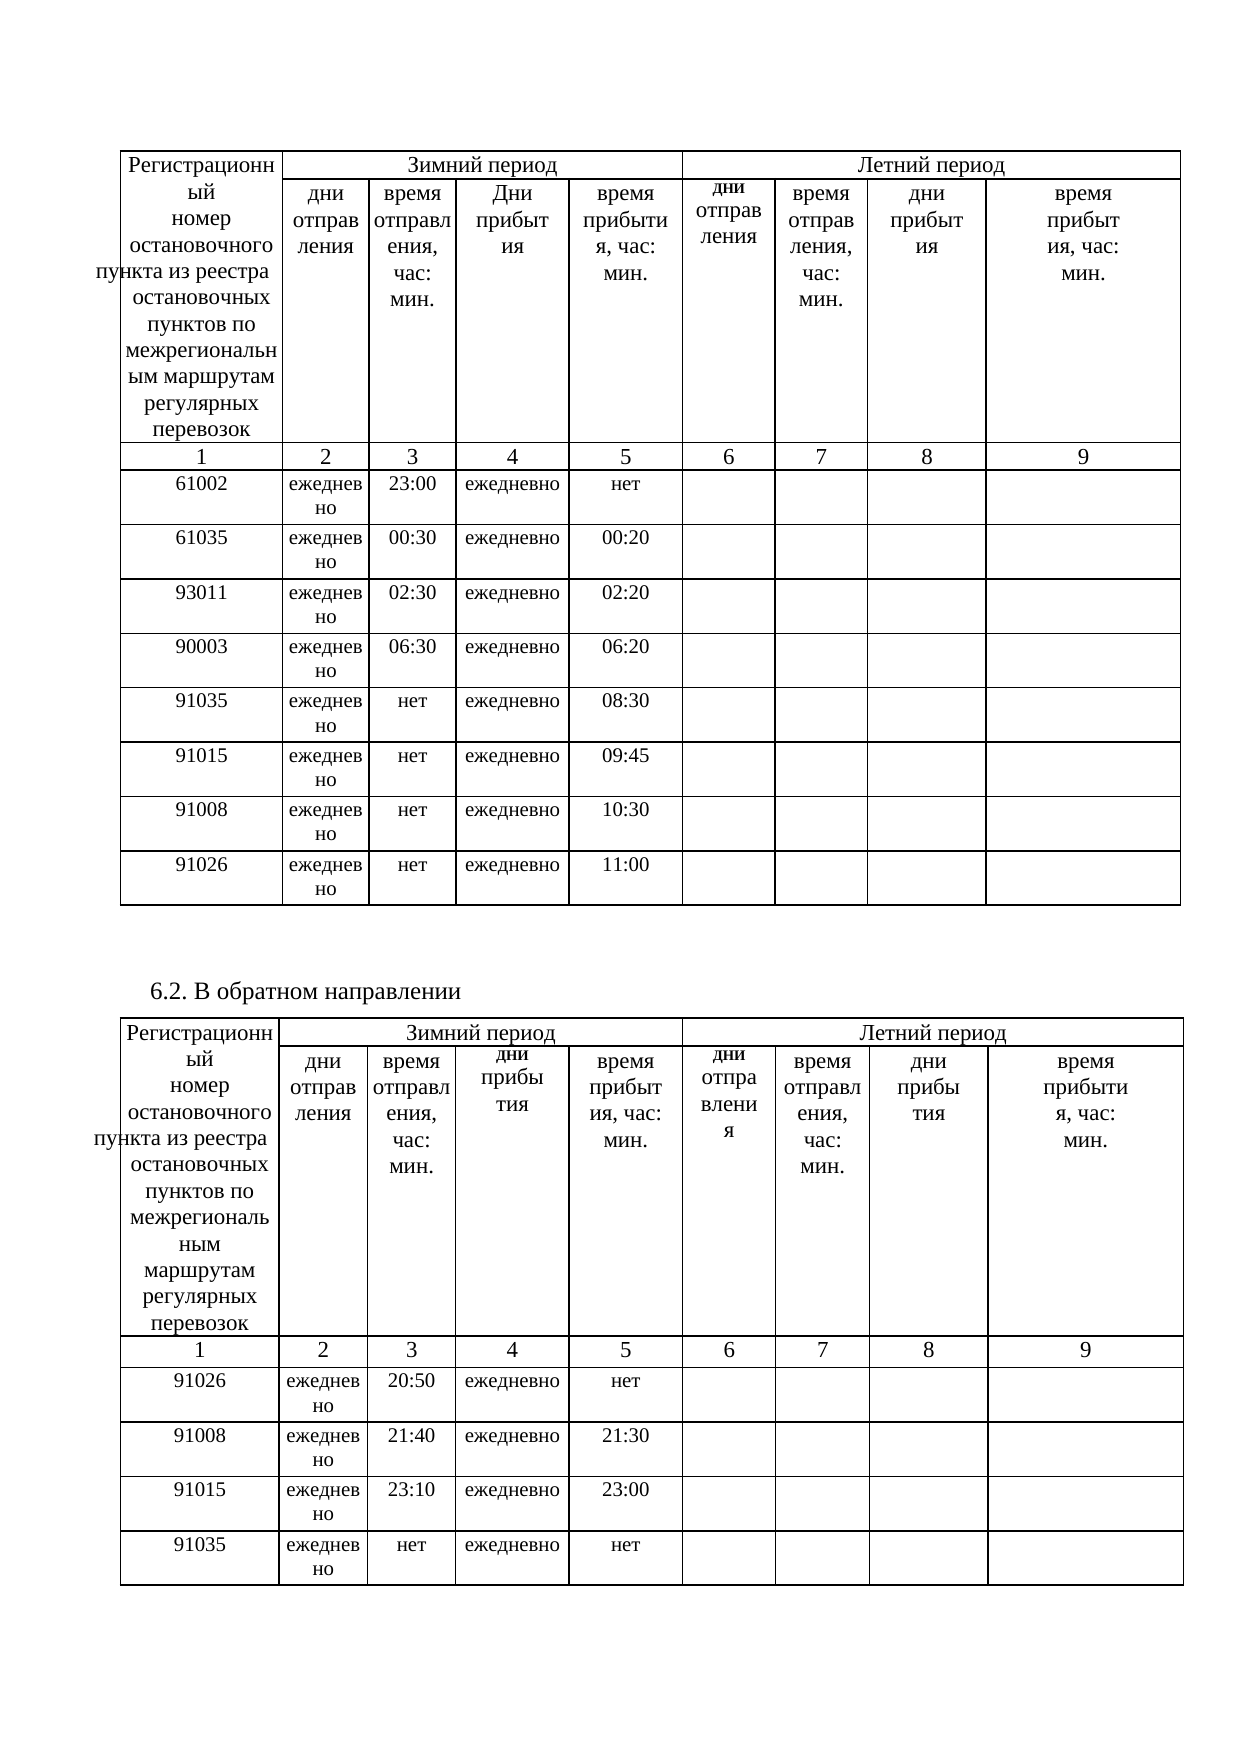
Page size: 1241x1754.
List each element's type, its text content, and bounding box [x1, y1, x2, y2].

table_cell 11:00 [570, 852, 682, 904]
table_cell время прибыти я, час: мин. [570, 180, 682, 441]
table_cell 61035 [121, 525, 282, 578]
table_cell нет [570, 1532, 682, 1584]
table_cell ежедневно [457, 797, 568, 850]
table_cell время отправл ения, час: мин. [370, 180, 455, 441]
table_cell 6 [683, 1337, 775, 1367]
table_cell ДНИ прибы тия [456, 1047, 568, 1335]
table_cell дни прибыт ия [868, 180, 985, 441]
table_cell время отправ ления, час: мин. [776, 180, 867, 441]
table_cell время отправл ения, час: мин. [368, 1047, 455, 1335]
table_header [121, 1019, 278, 1335]
table_cell 06:20 [570, 634, 682, 687]
table_cell 08:30 [570, 688, 682, 741]
table_cell [683, 634, 774, 687]
table_cell [868, 525, 985, 578]
table_cell ежедневно [283, 580, 368, 632]
text 6.2. В обратном направлении [150, 976, 1090, 1005]
table_cell ежедневно [457, 688, 568, 741]
table_cell 20:50 [368, 1368, 455, 1421]
table_cell ежедневно [457, 852, 568, 904]
table_cell 3 [370, 443, 455, 469]
table_cell дни отправ ления [280, 1047, 367, 1335]
table_cell [987, 471, 1180, 524]
table_cell 91026 [121, 1368, 278, 1421]
table_cell ежедневно [457, 525, 568, 578]
table_cell [683, 1423, 775, 1476]
table_cell ежедневно [283, 852, 368, 904]
table_cell [987, 525, 1180, 578]
table_cell ежедневно [280, 1532, 367, 1584]
table_cell [776, 1532, 869, 1584]
table_cell 00:20 [570, 525, 682, 578]
table_cell 7 [776, 443, 867, 469]
table_cell [870, 1477, 987, 1530]
table_cell [868, 743, 985, 796]
table_cell [683, 580, 774, 632]
table_cell [987, 743, 1180, 796]
table_cell [987, 580, 1180, 632]
table_cell ДНИ отправ ления [683, 180, 774, 441]
table_cell дни прибы тия [870, 1047, 987, 1335]
table_cell 5 [570, 443, 682, 469]
table_cell 00:30 [370, 525, 455, 578]
table_cell [987, 634, 1180, 687]
table_cell [870, 1532, 987, 1584]
table_cell время прибыти я, час: мин. [989, 1047, 1183, 1335]
table_cell 91035 [121, 1532, 278, 1584]
table_cell дни отправ ления [283, 180, 368, 441]
table_cell [683, 525, 774, 578]
table_cell [989, 1423, 1183, 1476]
table_cell ежедневно [283, 797, 368, 850]
table_cell [776, 688, 867, 741]
table_cell 3 [368, 1337, 455, 1367]
table_cell 4 [457, 443, 568, 469]
table_cell 91035 [121, 688, 282, 741]
table_cell [776, 852, 867, 904]
table_cell 1 [121, 1337, 278, 1367]
table_cell 23:00 [570, 1477, 682, 1530]
table_header Зимний период [280, 1019, 682, 1045]
table_cell [987, 688, 1180, 741]
table_cell [683, 1477, 775, 1530]
table_cell [987, 797, 1180, 850]
table_cell [683, 1368, 775, 1421]
table_cell нет [570, 1368, 682, 1421]
table_cell [868, 580, 985, 632]
table_cell [870, 1368, 987, 1421]
table_cell 1 [121, 443, 282, 469]
table_cell 21:30 [570, 1423, 682, 1476]
table_cell [776, 634, 867, 687]
table_cell 91015 [121, 743, 282, 796]
table_cell ежедневно [457, 743, 568, 796]
table_cell ежедневно [283, 471, 368, 524]
table_cell нет [370, 797, 455, 850]
table_cell время отправл ения, час: мин. [776, 1047, 869, 1335]
table_cell 93011 [121, 580, 282, 632]
table_cell 7 [776, 1337, 869, 1367]
table_cell [868, 797, 985, 850]
table_cell [868, 688, 985, 741]
table_cell [868, 634, 985, 687]
table_cell 4 [456, 1337, 568, 1367]
table_cell время прибыт ия, час: мин. [987, 180, 1180, 441]
table_header Летний период [683, 152, 1180, 178]
table_cell [870, 1423, 987, 1476]
table_cell ежедневно [456, 1423, 568, 1476]
table_cell [776, 525, 867, 578]
table_cell [987, 852, 1180, 904]
table_cell [868, 471, 985, 524]
table_cell 2 [280, 1337, 367, 1367]
table_header Летний период [683, 1019, 1183, 1045]
table_cell 2 [283, 443, 368, 469]
table_cell [776, 471, 867, 524]
table_cell 09:45 [570, 743, 682, 796]
table_cell [683, 1532, 775, 1584]
table_cell Дни прибыт ия [457, 180, 568, 441]
table_cell ежедневно [456, 1477, 568, 1530]
table_cell ежедневно [280, 1477, 367, 1530]
table_cell 6 [683, 443, 774, 469]
table_cell ежедневно [280, 1423, 367, 1476]
table_cell [776, 743, 867, 796]
table_cell [989, 1532, 1183, 1584]
table_cell ежедневно [457, 580, 568, 632]
table_cell ежедневно [283, 525, 368, 578]
table_cell нет [570, 471, 682, 524]
table_cell ежедневно [283, 634, 368, 687]
table_cell 06:30 [370, 634, 455, 687]
table_cell 8 [870, 1337, 987, 1367]
table_cell 91015 [121, 1477, 278, 1530]
table_cell 5 [570, 1337, 682, 1367]
table_cell 21:40 [368, 1423, 455, 1476]
table_header Регистрационный номер остановочного пункта из реестра остановочных пунктов по межрегиональным маршрутам регулярных перевозок [121, 152, 282, 441]
table_cell [776, 797, 867, 850]
table_cell ежедневно [456, 1532, 568, 1584]
table_cell нет [370, 688, 455, 741]
table_cell ежедневно [457, 634, 568, 687]
table_cell 9 [987, 443, 1180, 469]
table_cell [776, 1368, 869, 1421]
table_cell 8 [868, 443, 985, 469]
table_cell 91008 [121, 797, 282, 850]
table_cell [683, 688, 774, 741]
table_cell [683, 471, 774, 524]
table_cell нет [370, 743, 455, 796]
table_cell [776, 1423, 869, 1476]
table_cell ежедневно [457, 471, 568, 524]
table_cell ежедневно [280, 1368, 367, 1421]
table_cell [683, 852, 774, 904]
table_cell 23:00 [370, 471, 455, 524]
table_cell [989, 1477, 1183, 1530]
table_cell 61002 [121, 471, 282, 524]
table_cell 23:10 [368, 1477, 455, 1530]
table_header Зимний период [283, 152, 682, 178]
table_cell ежедневно [283, 743, 368, 796]
table_cell [776, 580, 867, 632]
table_cell 10:30 [570, 797, 682, 850]
table_cell нет [370, 852, 455, 904]
table_cell время прибыт ия, час: мин. [570, 1047, 682, 1335]
table_cell 02:30 [370, 580, 455, 632]
table_cell нет [368, 1532, 455, 1584]
table_cell [683, 743, 774, 796]
table_cell [989, 1368, 1183, 1421]
table_cell 9 [989, 1337, 1183, 1367]
table_cell [868, 852, 985, 904]
table_cell 90003 [121, 634, 282, 687]
table_cell 02:20 [570, 580, 682, 632]
table_cell 91008 [121, 1423, 278, 1476]
table_cell 91026 [121, 852, 282, 904]
table_cell ДНИ отпра влени я [683, 1047, 775, 1335]
table_cell ежедневно [283, 688, 368, 741]
table_cell [776, 1477, 869, 1530]
table_cell ежедневно [456, 1368, 568, 1421]
table_cell [683, 797, 774, 850]
